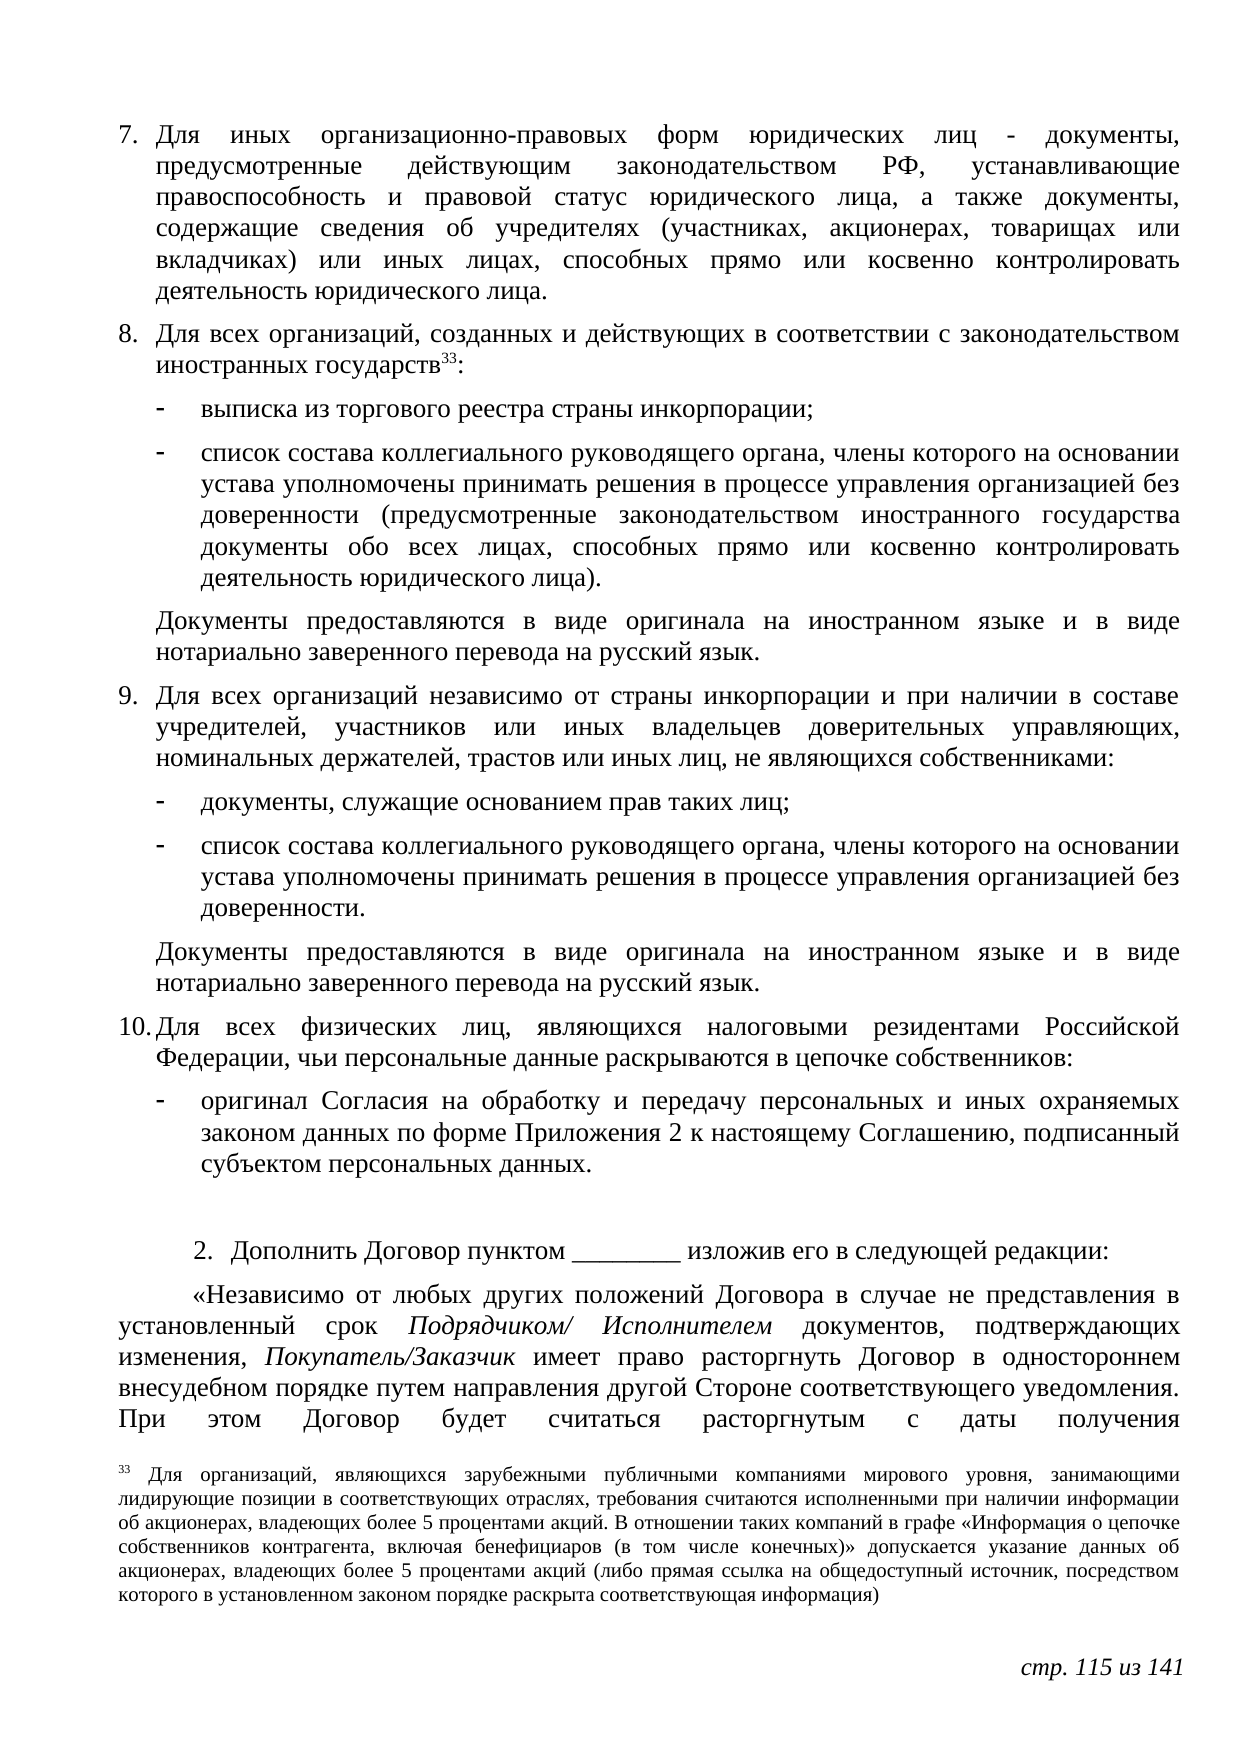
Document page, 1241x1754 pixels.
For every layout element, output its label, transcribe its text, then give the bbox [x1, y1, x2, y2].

text Документы предоставляются в виде оригинала на иностранном языке и в виде нотариально заверенного перевода на русский язык. [156, 604, 1181, 667]
list Для иных организационно-правовых форм юридических лиц - документы, предусмотренные действующим законодательством РФ, устанавливающие правоспособность и правовой статус юридического лица, а также документы, содержащие сведения об учредителях (участниках, акционерах, товарищах или вкладчиках) или иных лицах, способных прямо или косвенно контролировать деятельность юридического лица. [118, 118, 1181, 305]
list документы, служащие основанием прав таких лиц; [156, 785, 1181, 816]
list Для всех организаций независимо от страны инкорпорации и при наличии в составе учредителей, участников или иных владельцев доверительных управляющих, номинальных держателей, трастов или иных лиц, не являющихся собственниками: [118, 679, 1181, 773]
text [118, 1278, 1181, 1433]
list Для всех организаций, созданных и действующих в соответствии с законодательством иностранных государств: [118, 317, 1181, 380]
list выписка из торгового реестра страны инкорпорации; [156, 392, 1181, 423]
text Документы предоставляются в виде оригинала на иностранном языке и в виде нотариально заверенного перевода на русский язык. [156, 935, 1181, 997]
list Для всех физических лиц, являющихся налоговыми резидентами Российской Федерации, чьи персональные данные раскрываются в цепочке собственников: [118, 1010, 1181, 1072]
list Дополнить Договор пунктом ________ изложив его в следующей редакции: [193, 1234, 1181, 1265]
list список состава коллегиального руководящего органа, члены которого на основании устава уполномочены принимать решения в процессе управления организацией без доверенности. [156, 829, 1181, 922]
list оригинал Согласия на обработку и передачу персональных и иных охраняемых законом данных по форме Приложения 2 к настоящему Соглашению, подписанный субъектом персональных данных. [156, 1084, 1181, 1178]
list список состава коллегиального руководящего органа, члены которого на основании устава уполномочены принимать решения в процессе управления организацией без доверенности (предусмотренные законодательством иностранного государства документы обо всех лицах, способных прямо или косвенно контролировать деятельность юридического лица). [156, 436, 1181, 592]
